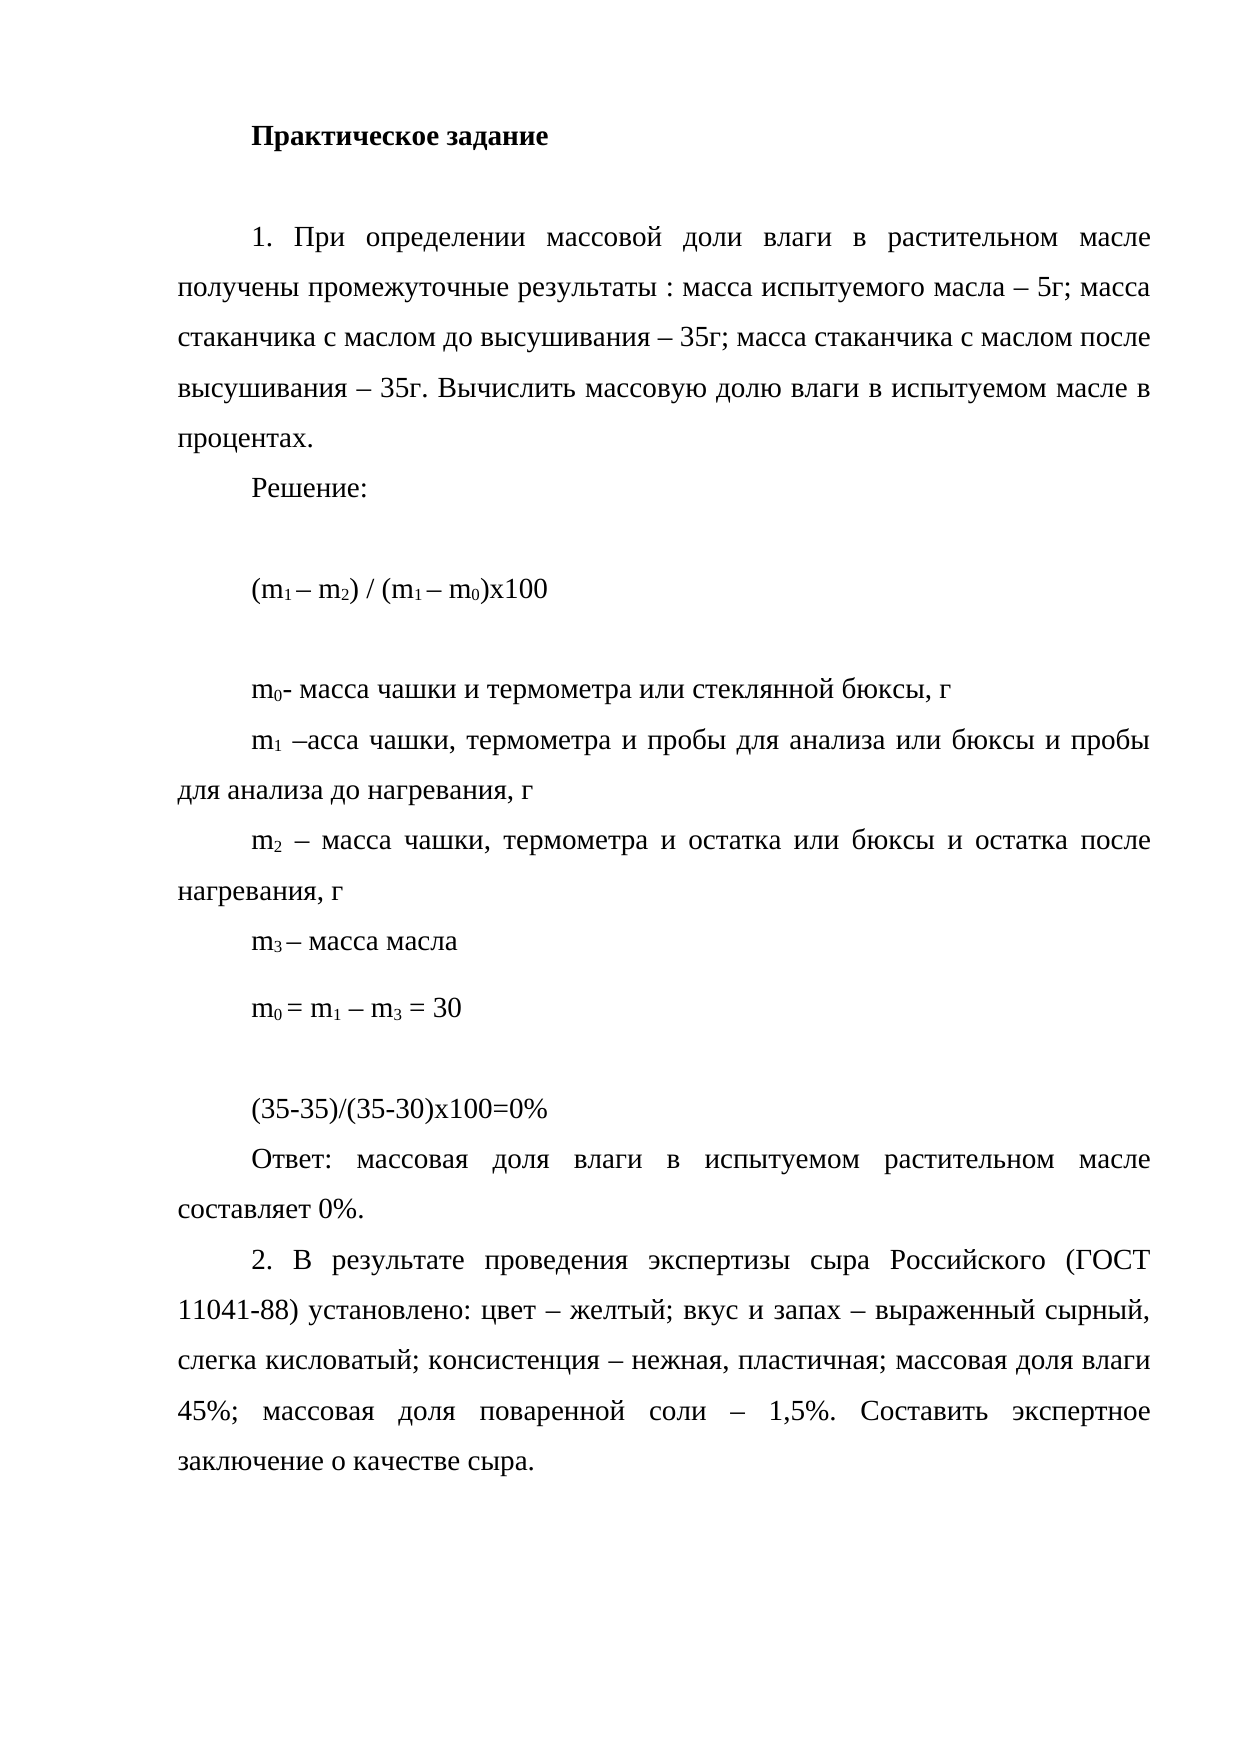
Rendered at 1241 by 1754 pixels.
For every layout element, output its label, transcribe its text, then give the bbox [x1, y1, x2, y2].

text (m1 – m2) / (m1 – m0)x100 [177, 571, 1152, 604]
text 1. При определении массовой доли влаги в растительном масле получены промежуточные результаты : масса испытуемого масла – 5г; масса стаканчика с маслом до высушивания – 35г; масса стаканчика с маслом после высушивания – 35г. Вычислить массовую долю влаги в испытуемом масле в процентах. [177, 219, 1152, 453]
text 2. В результате проведения экспертизы сыра Российского (ГОСТ 11041-88) установлено: цвет – желтый; вкус и запах – выраженный сырный, слегка кисловатый; консистенция – нежная, пластичная; массовая доля влаги 45%; массовая доля поваренной соли – 1,5%. Составить экспертное заключение о качестве сыра. [177, 1242, 1152, 1477]
text m2 – масса чашки, термометра и остатка или бюксы и остатка после нагревания, г [177, 822, 1152, 906]
text Ответ: массовая доля влаги в испытуемом растительном масле составляет 0%. [177, 1141, 1152, 1225]
text Практическое задание [177, 118, 1152, 152]
text m0- масса чашки и термометра или стеклянной бюксы, г [177, 672, 1152, 705]
text m0 = m1 – m3 = 30 [177, 990, 1152, 1024]
text m3 – масса масла [177, 923, 1152, 957]
text m1 –асса чашки, термометра и пробы для анализа или бюксы и пробы для анализа до нагревания, г [177, 722, 1152, 806]
text (35-35)/(35-30)x100=0% [177, 1091, 1152, 1124]
text Решение: [177, 470, 1152, 504]
